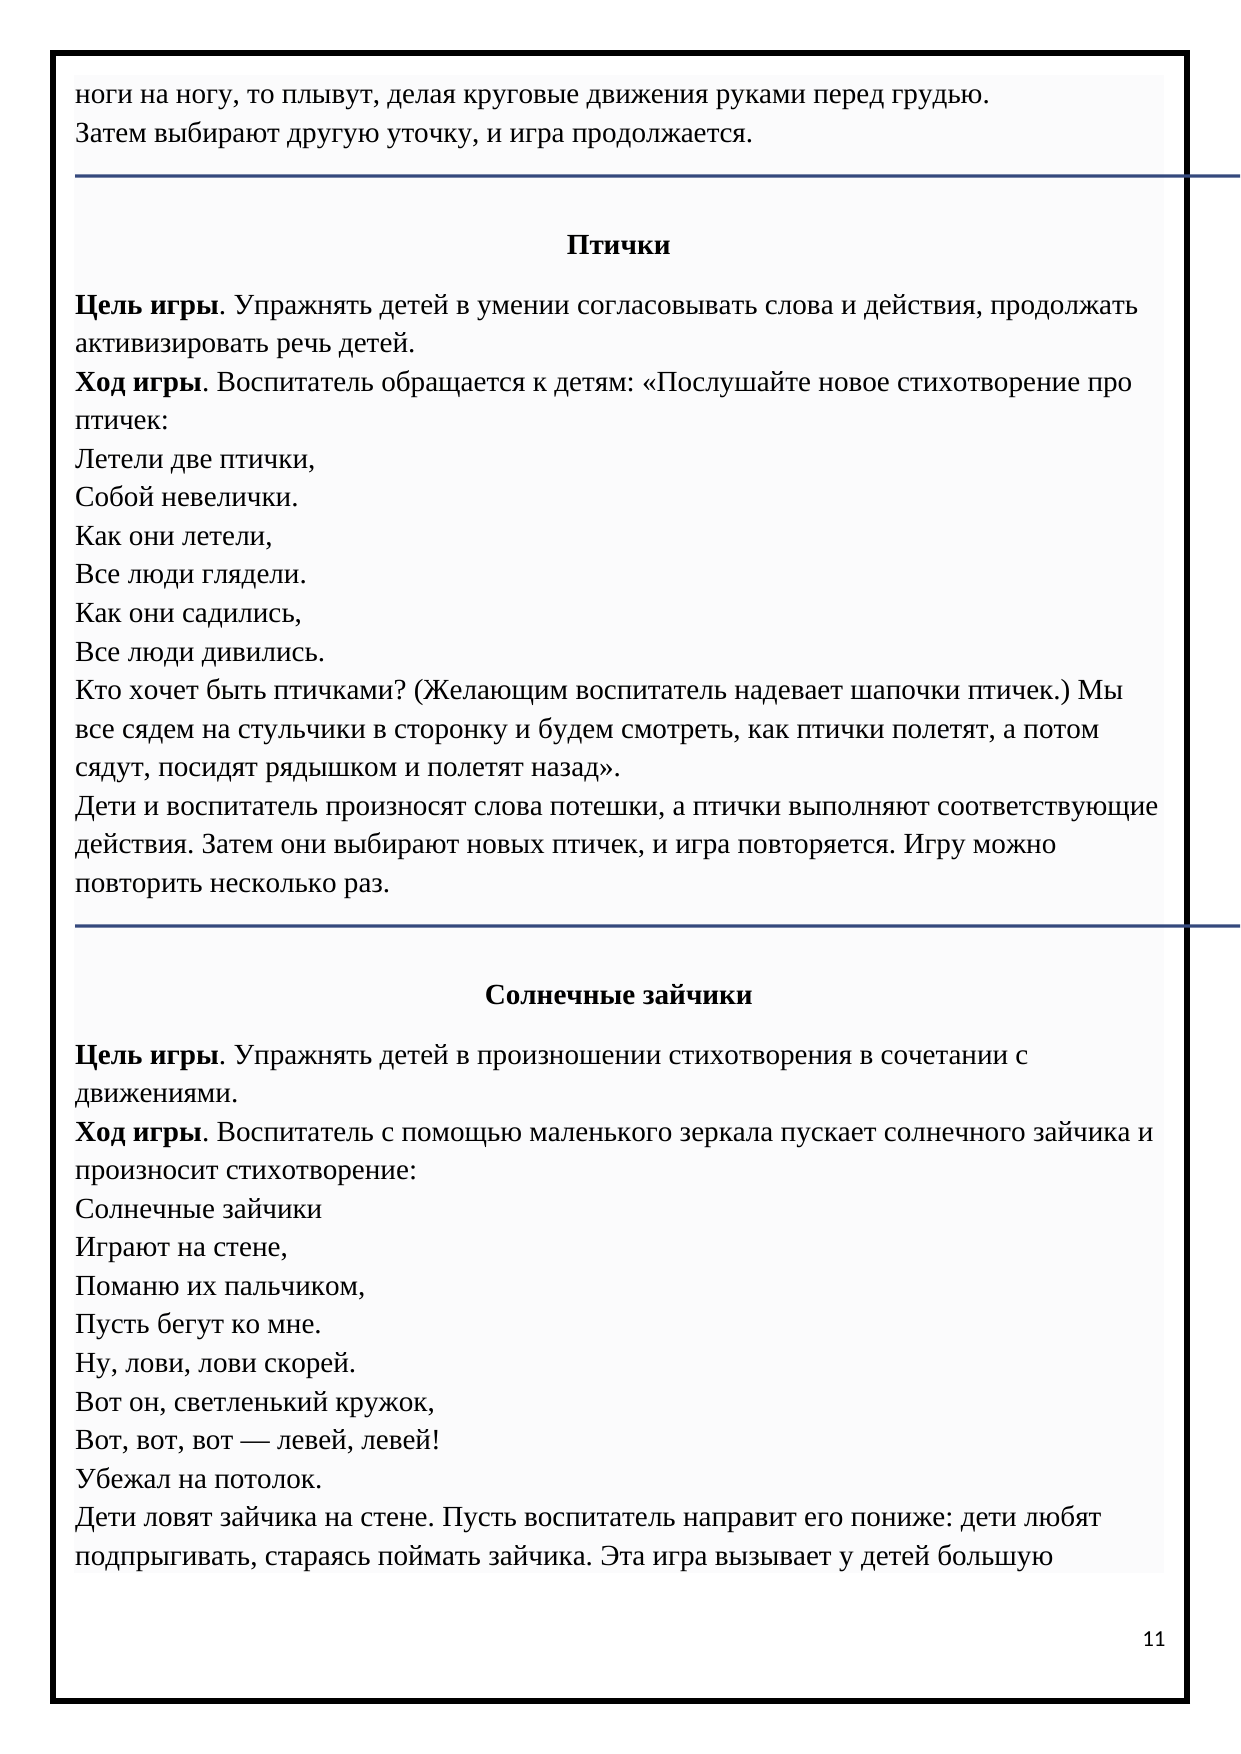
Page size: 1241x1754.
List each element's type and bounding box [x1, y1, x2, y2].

table_cell [74, 75, 1164, 1573]
